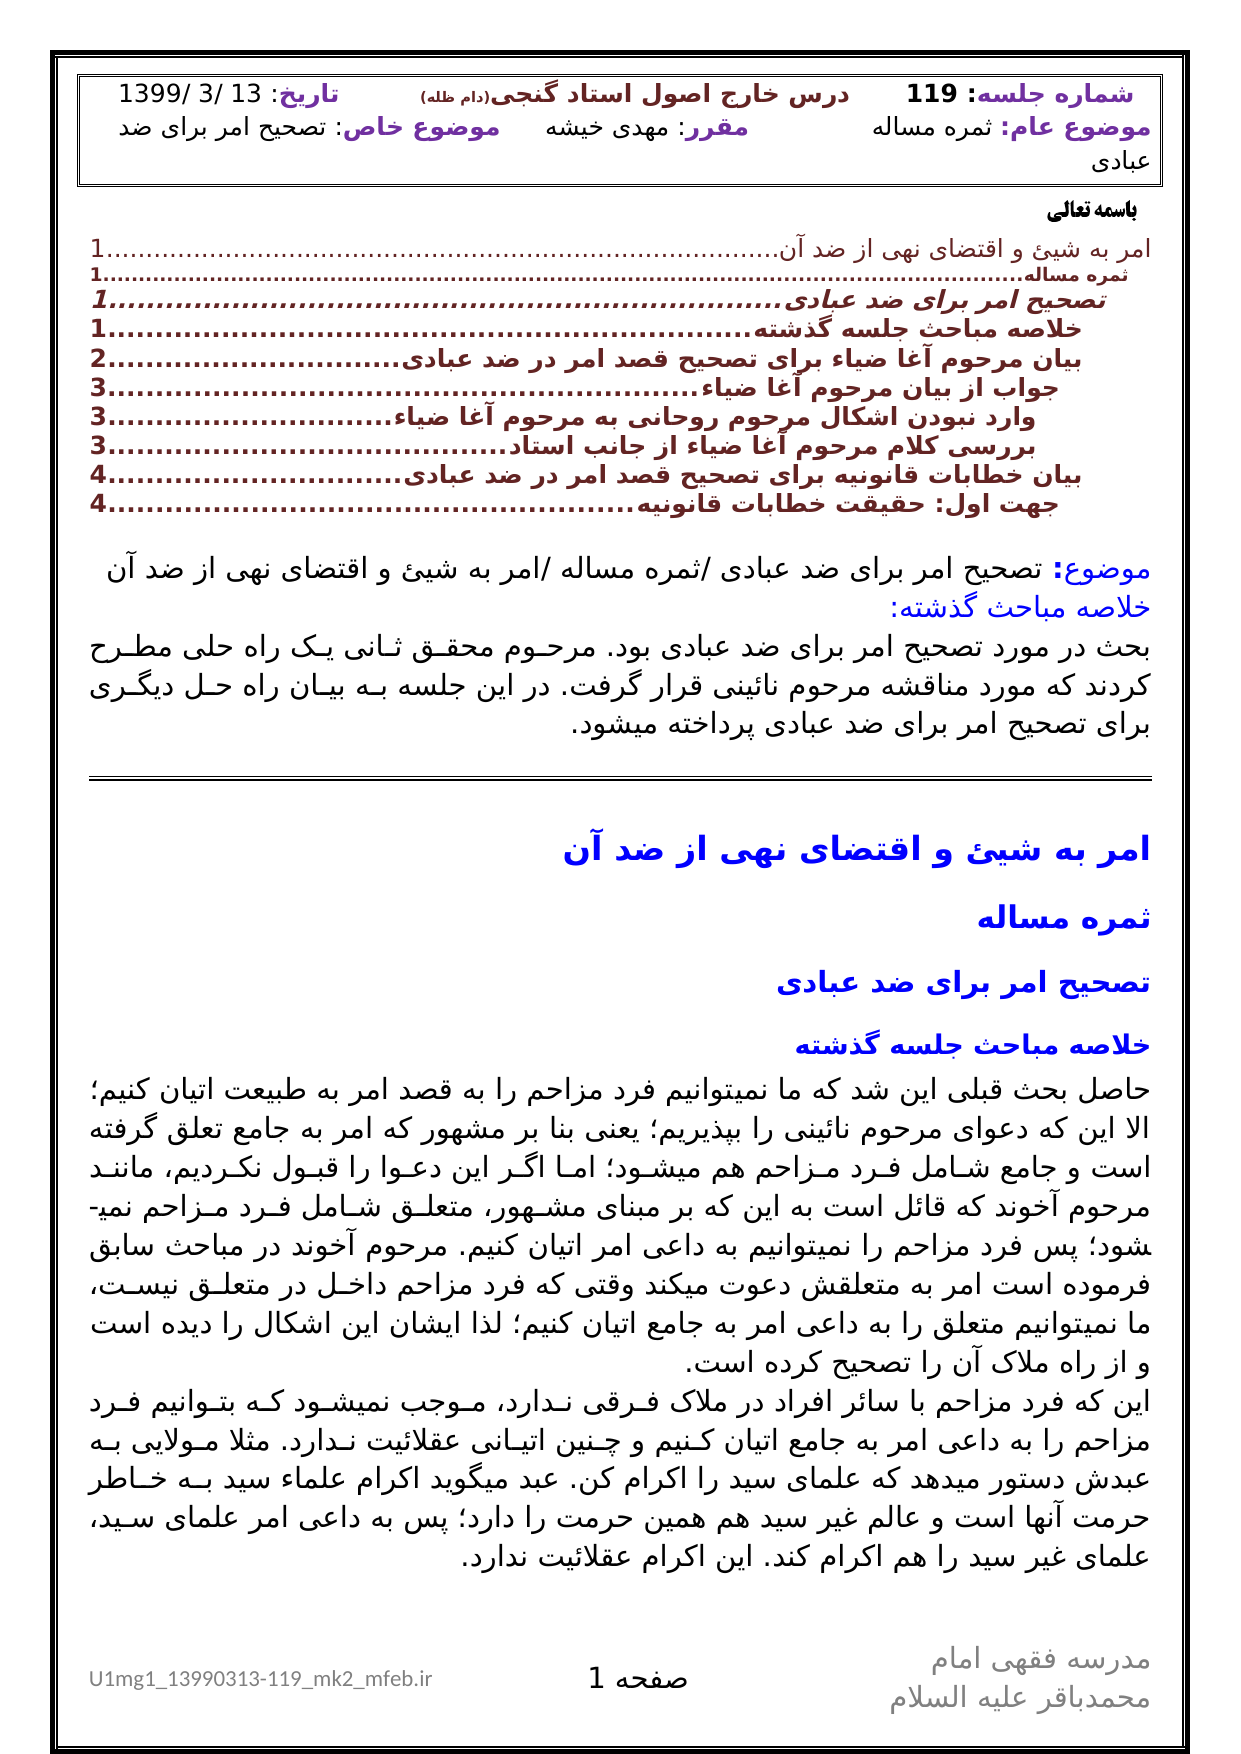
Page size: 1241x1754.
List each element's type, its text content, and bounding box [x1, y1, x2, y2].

text جهت اول: حقیقت خطابات قانونیه 4 [89, 489, 1060, 519]
text حاصل بحث قبلی این شد که ما نمیتوانیم فرد مزاحم را به قصد امر به طبیعت اتیان کنیم؛ الا این که دعوای مرحوم نائینی را بپذیریم؛ یعنی بنا بر مشهور که امر به جامع تعلق گرفته است و جامع شامل فرد مزاحم هم میشود؛ اما اگر این دعوا را قبول نکردیم، مانند مرحوم آخوند که قائل است به این که بر مبنای مشهور، متعلق شامل فرد مزاحم نمیشود؛ پس فرد مزاحم را نمیتوانیم به داعی امر اتیان کنیم. مرحوم آخوند در مباحث سابق فرموده است امر به متعلقش دعوت میکند وقتی که فرد مزاحم داخل در متعلق نیست، ما نمیتوانیم متعلق را به داعی امر به جامع اتیان کنیم؛ لذا ایشان این اشکال را دیده است و از راه ملاک آن را تصحیح کرده است. [89, 1072, 1152, 1379]
text بحث در مورد تصحیح امر برای ضد عبادی بود. مرحوم محقق ثانی یک راه حلی مطرح کردند که مورد مناقشه مرحوم نائینی قرار گرفت. در این جلسه به بیان راه حل دیگری برای تصحیح امر برای ضد عبادی پرداخته میشود. [89, 629, 1152, 741]
text ثمره مساله 1 [89, 263, 1128, 285]
text خلاصه مباحث جلسه گذشته 1 [89, 314, 1083, 344]
text موضوع: تصحیح امر برای ضد عبادی /ثمره مساله /امر به شیئ و اقتضای نهی از ضد آن [89, 551, 1152, 585]
subtitle امر به شیئ و اقتضای نهی از ضد آن [89, 829, 1152, 868]
subtitle خلاصه مباحث جلسه گذشته [89, 1030, 1152, 1061]
text بیان خطابات قانونیه برای تصحیح قصد امر در ضد عبادی 4 [89, 460, 1083, 489]
text تصحیح امر برای ضد عبادی 1 [89, 285, 1106, 314]
text این که فرد مزاحم با سائر افراد در ملاک فرقی ندارد، موجب نمیشود که بتوانیم فرد مزاحم را به داعی امر به جامع اتیان کنیم و چنین اتیانی عقلائیت ندارد. مثلا مولایی به عبدش دستور میدهد که علمای سید را اکرام کن. عبد میگوید اکرام علماء سید به خاطر حرمت آنها است و عالم غیر سید هم همین حرمت را دارد؛ پس به داعی امر علمای سید، علمای غیر سید را هم اکرام کند. این اکرام عقلائیت ندارد. [89, 1384, 1152, 1574]
subtitle ثمره مساله [89, 899, 1152, 935]
text جواب از بیان مرحوم آغا ضیاء 3 [89, 373, 1060, 402]
text بیان مرحوم آغا ضیاء برای تصحیح قصد امر در ضد عبادی 2 [89, 344, 1083, 373]
picture [1032, 190, 1152, 231]
text وارد نبودن اشکال مرحوم روحانی به مرحوم آغا ضیاء 3 [89, 402, 1037, 431]
text بررسی کلام مرحوم آغا ضیاء از جانب استاد 3 [89, 431, 1037, 460]
text خلاصه مباحث گذشته: [89, 590, 1152, 624]
subtitle تصحیح امر برای ضد عبادی [89, 966, 1152, 1000]
text امر به شیئ و اقتضای نهی از ضد آن 1 [89, 234, 1152, 263]
